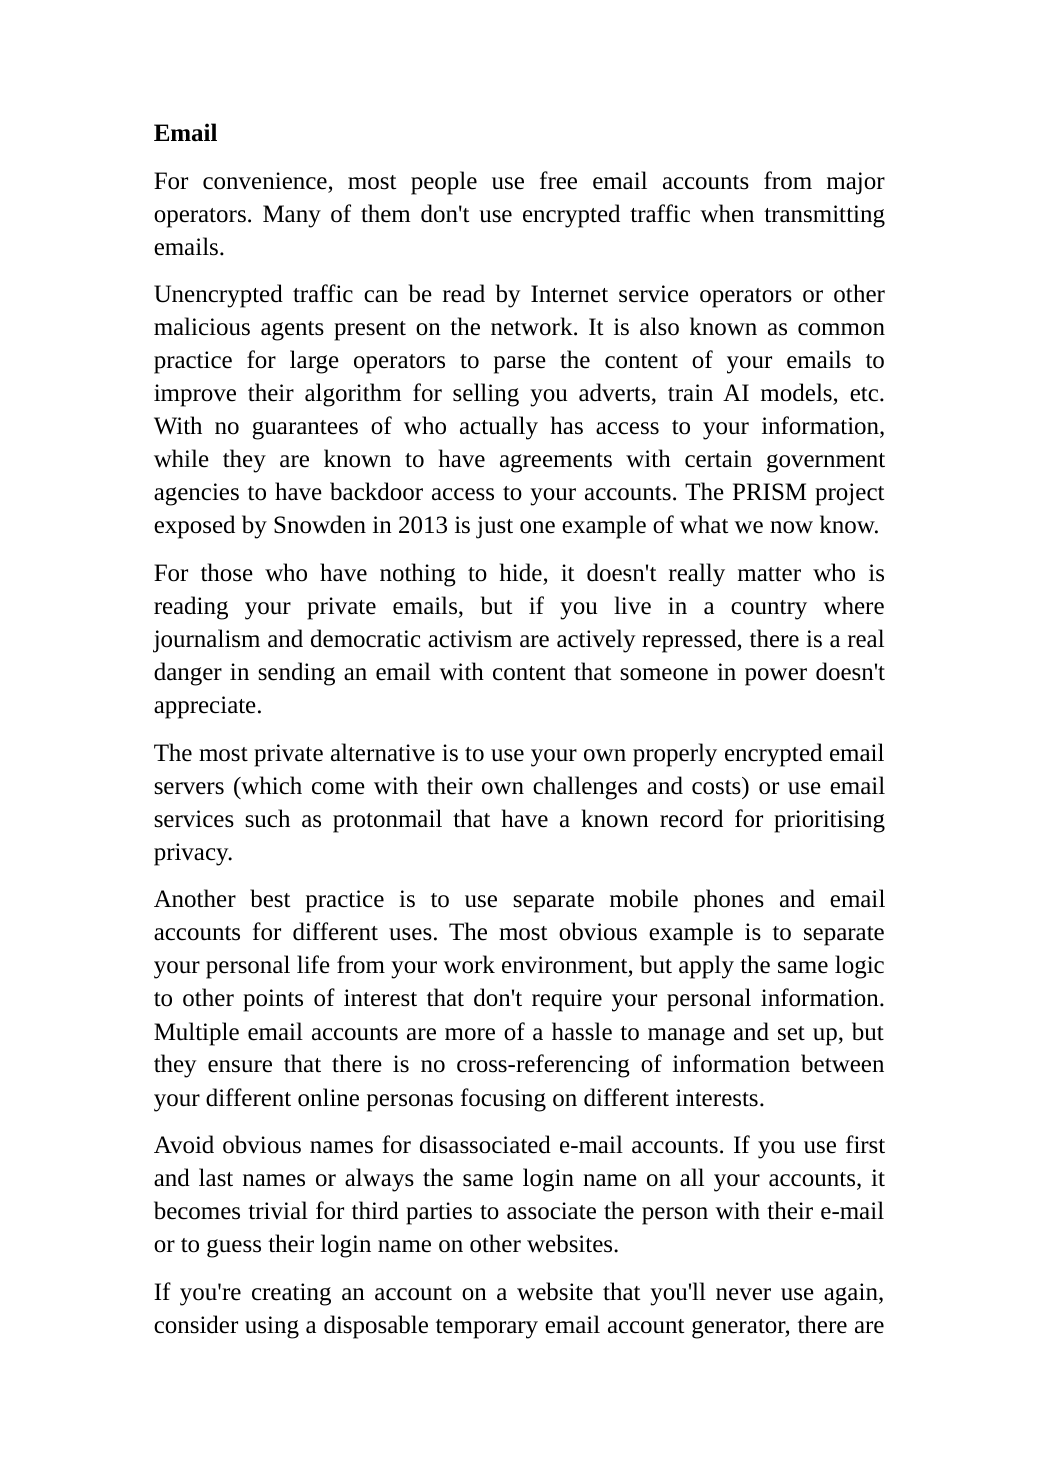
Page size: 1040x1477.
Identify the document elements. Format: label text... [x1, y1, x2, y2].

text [153, 1277, 886, 1339]
text Avoid obvious names for disassociated e-mail accounts. If you use first and last names or always the same login name on all your accounts, it becomes trivial for third parties to associate the person with their e-mail or to guess their login name on other websites. [153, 1130, 886, 1258]
text Unencrypted traffic can be read by Internet service operators or other malicious agents present on the network. It is also known as common practice for large operators to parse the content of your emails to improve their algorithm for selling you adverts, train AI models, etc. With no guarantees of who actually has access to your information, while they are known to have agreements with certain government agencies to have backdoor access to your accounts. The PRISM project exposed by Snowden in 2013 is just one example of what we now know. [153, 279, 886, 539]
text Email [153, 118, 886, 147]
text For convenience, most people use free email accounts from major operators. Many of them don't use encrypted traffic when transmitting emails. [153, 166, 886, 261]
text For those who have nothing to hide, it doesn't really matter who is reading your private emails, but if you live in a country where journalism and democratic activism are actively repressed, there is a real danger in sending an email with content that someone in power doesn't appreciate. [153, 558, 886, 719]
text Another best practice is to use separate mobile phones and email accounts for different uses. The most obvious example is to separate your personal life from your work environment, but apply the same logic to other points of interest that don't require your personal information. Multiple email accounts are more of a hassle to manage and set up, but they ensure that there is no cross-referencing of information between your different online personas focusing on different interests. [153, 884, 886, 1111]
text The most private alternative is to use your own properly encrypted email servers (which come with their own challenges and costs) or use email services such as protonmail that have a known record for prioritising privacy. [153, 738, 886, 866]
